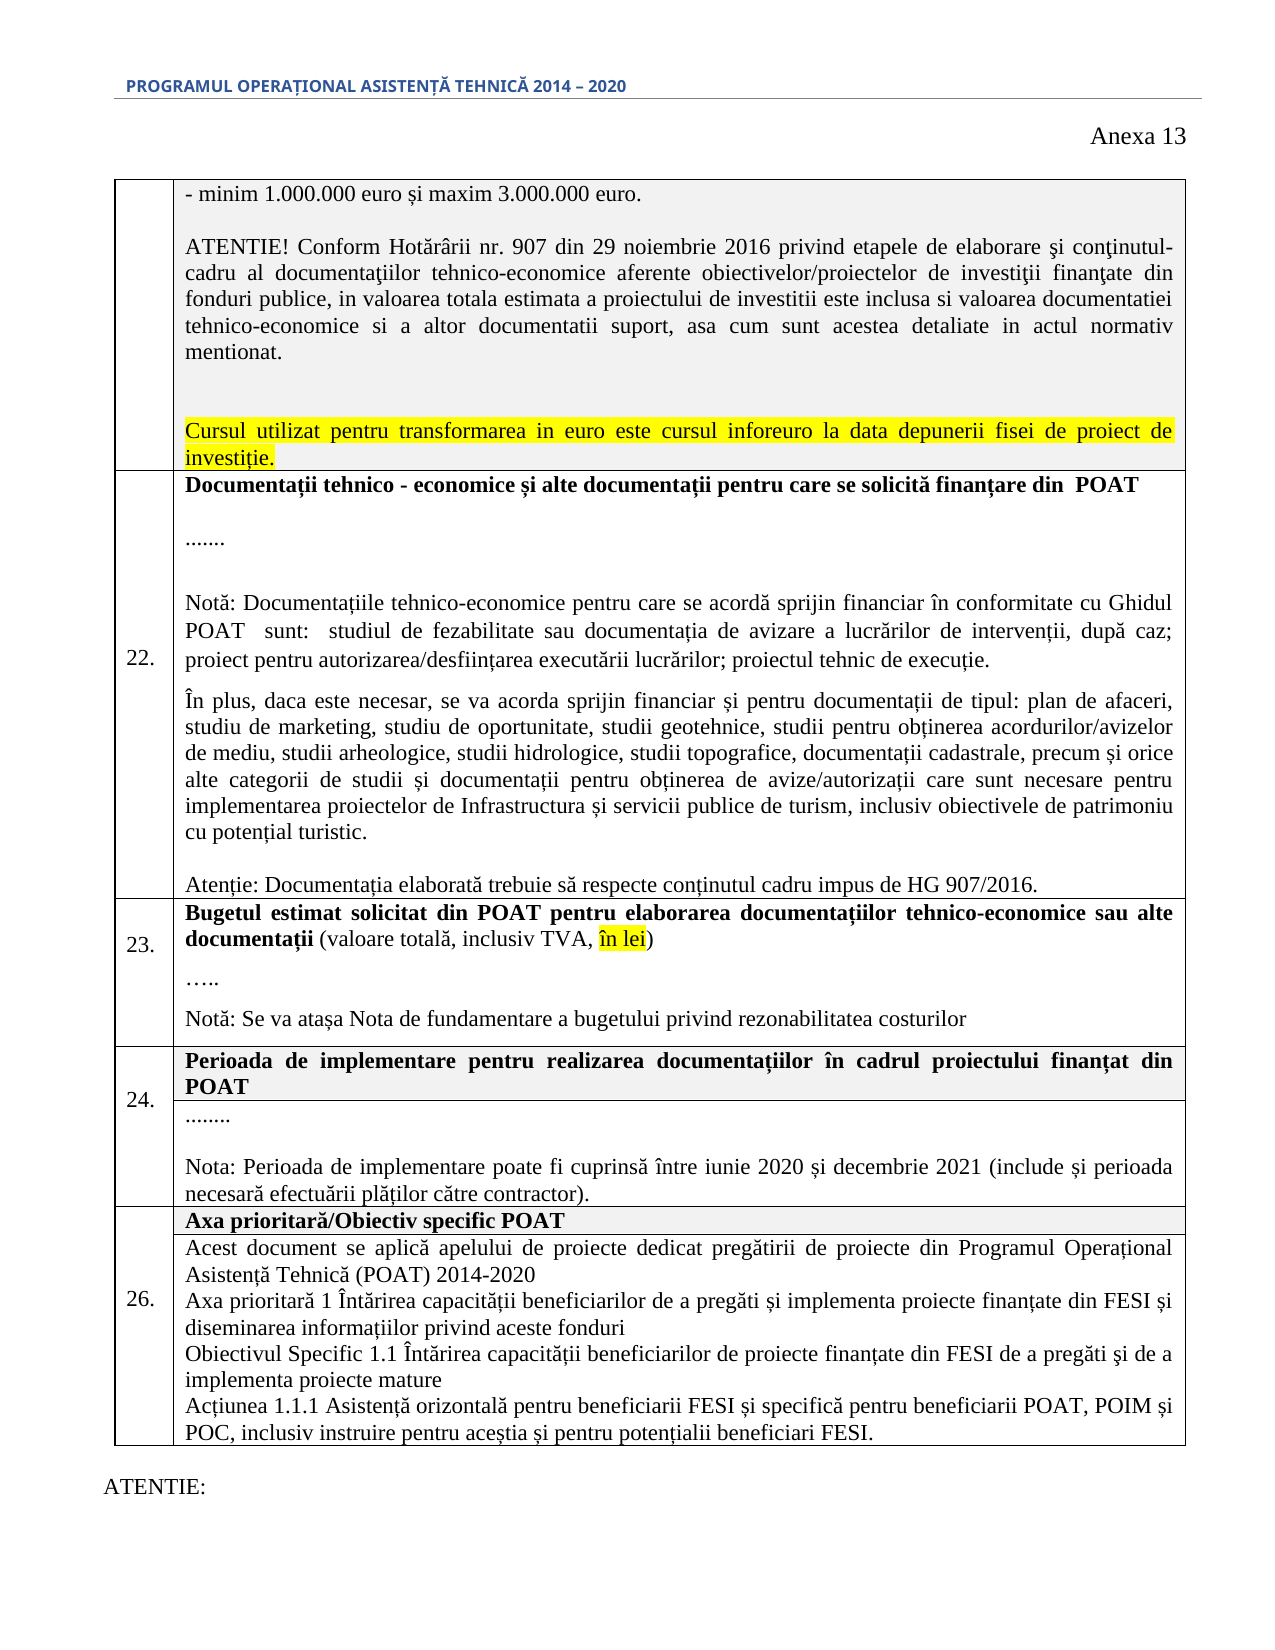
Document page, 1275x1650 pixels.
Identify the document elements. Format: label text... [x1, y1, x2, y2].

table_cell Bugetul estimat solicitat din POAT pentru elaborarea documentațiilor tehnico-economice sau alte documentații (valoare totală, inclusiv TVA, în lei) ….. Notă: Se va atașa Nota de fundamentare a bugetului privind rezonabilitatea costurilor [174, 899, 1185, 1046]
table_cell [116, 1207, 173, 1445]
table_cell Acest document se aplică apelului de proiecte dedicat pregătirii de proiecte din Programul Operațional Asistență Tehnică (POAT) 2014-2020 Axa prioritară 1 Întărirea capacității beneficiarilor de a pregăti și implementa proiecte finanțate din FESI și diseminarea informațiilor privind aceste fonduri Obiectivul Specific 1.1 Întărirea capacității beneficiarilor de proiecte finanțate din FESI de a pregăti şi de a implementa proiecte mature Acțiunea 1.1.1 Asistență orizontală pentru beneficiarii FESI și specifică pentru beneficiarii POAT, POIM și POC, inclusiv instruire pentru aceștia și pentru potențialii beneficiari FESI. [174, 1235, 1185, 1445]
table_cell Documentații tehnico - economice și alte documentații pentru care se solicită finanțare din POAT ....... Notă: Documentațiile tehnico-economice pentru care se acordă sprijin financiar în conformitate cu Ghidul POAT sunt: studiul de fezabilitate sau documentația de avizare a lucrărilor de intervenții, după caz; proiect pentru autorizarea/desființarea executării lucrărilor; proiectul tehnic de execuție. În plus, daca este necesar, se va acorda sprijin financiar și pentru documentații de tipul: plan de afaceri, studiu de marketing, studiu de oportunitate, studii geotehnice, studii pentru obținerea acordurilor/avizelor de mediu, studii arheologice, studii hidrologice, studii topografice, documentații cadastrale, precum și orice alte categorii de studii și documentații pentru obținerea de avize/autorizații care sunt necesare pentru implementarea proiectelor de Infrastructura și servicii publice de turism, inclusiv obiectivele de patrimoniu cu potențial turistic. Atenție: Documentația elaborată trebuie să respecte conținutul cadru impus de HG 907/2016. [174, 471, 1185, 897]
table_cell Perioada de implementare pentru realizarea documentațiilor în cadrul proiectului finanțat din POAT [174, 1047, 1185, 1099]
table_cell [116, 180, 173, 470]
table_cell [116, 1047, 173, 1206]
text ATENTIE: [103, 1473, 1186, 1499]
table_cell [174, 180, 1185, 470]
table_cell [116, 899, 173, 1046]
table_cell [116, 471, 173, 897]
table_cell Axa prioritară/Obiectiv specific POAT [174, 1207, 1185, 1233]
table_cell ........ Nota: Perioada de implementare poate fi cuprinsă între iunie 2020 și decembrie 2021 (include și perioada necesară efectuării plăților către contractor). [174, 1101, 1185, 1206]
